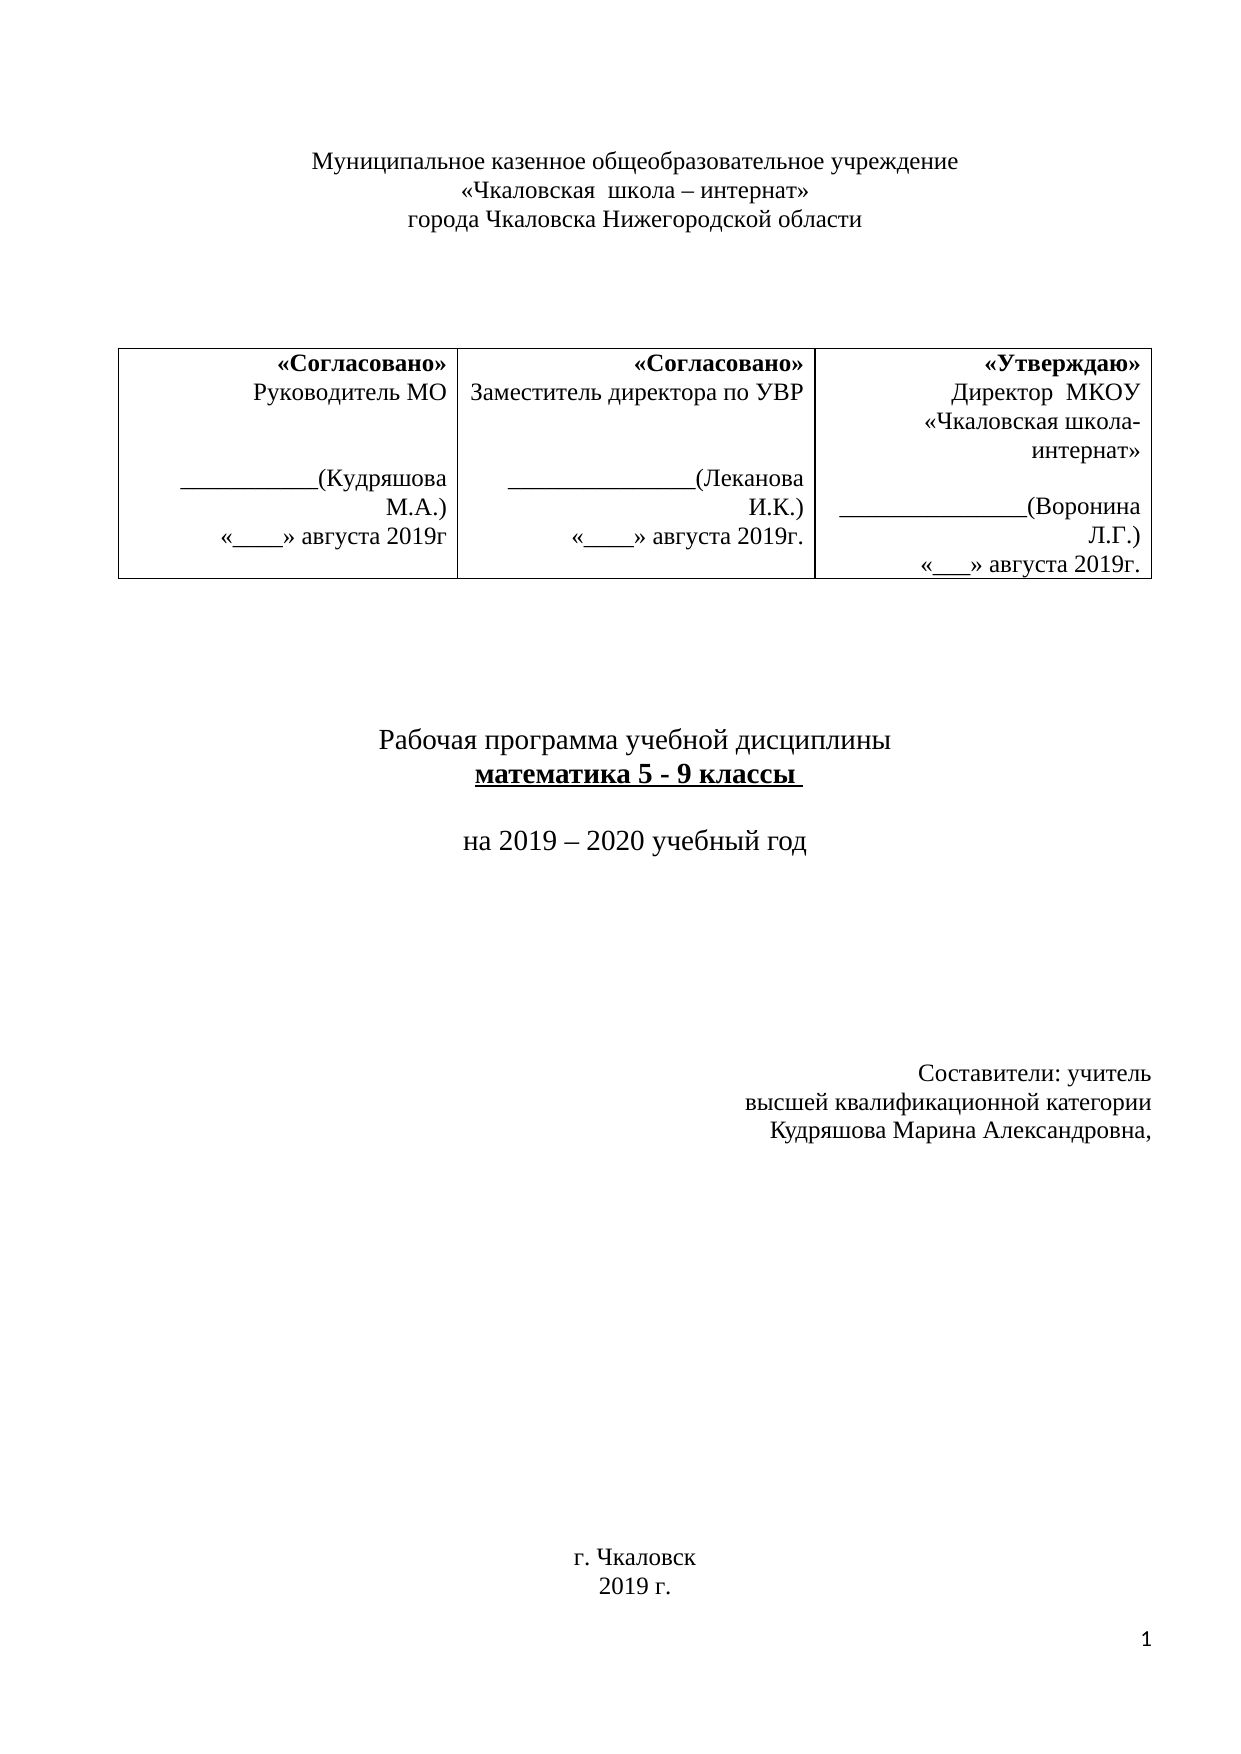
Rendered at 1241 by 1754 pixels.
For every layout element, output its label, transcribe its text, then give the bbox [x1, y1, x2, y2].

text г. Чкаловск [118, 1542, 1152, 1571]
table_header «Утверждаю» Директор МКОУ «Чкаловская школа-интернат» _______________(Воронина Л.Г.) «___» августа 2019г. [816, 349, 1151, 578]
text на 2019 – 2020 учебный год [118, 823, 1152, 857]
text Кудряшова Марина Александровна, [118, 1115, 1152, 1144]
text высшей квалификационной категории [118, 1087, 1152, 1115]
table_header «Согласовано» Руководитель МО ___________(Кудряшова М.А.) «____» августа 2019г [119, 349, 457, 578]
text Рабочая программа учебной дисциплины [118, 722, 1152, 756]
text «Чкаловская школа – интернат» [118, 175, 1152, 204]
text города Чкаловска Нижегородской области [118, 204, 1152, 232]
text математика 5 - 9 классы [118, 756, 1152, 789]
text 2019 г. [118, 1571, 1152, 1599]
text Составители: учитель [118, 1058, 1152, 1087]
text Муниципальное казенное общеобразовательное учреждение [118, 146, 1152, 175]
table_header «Согласовано» Заместитель директора по УВР _______________(Леканова И.К.) «____» августа 2019г. [458, 349, 814, 578]
